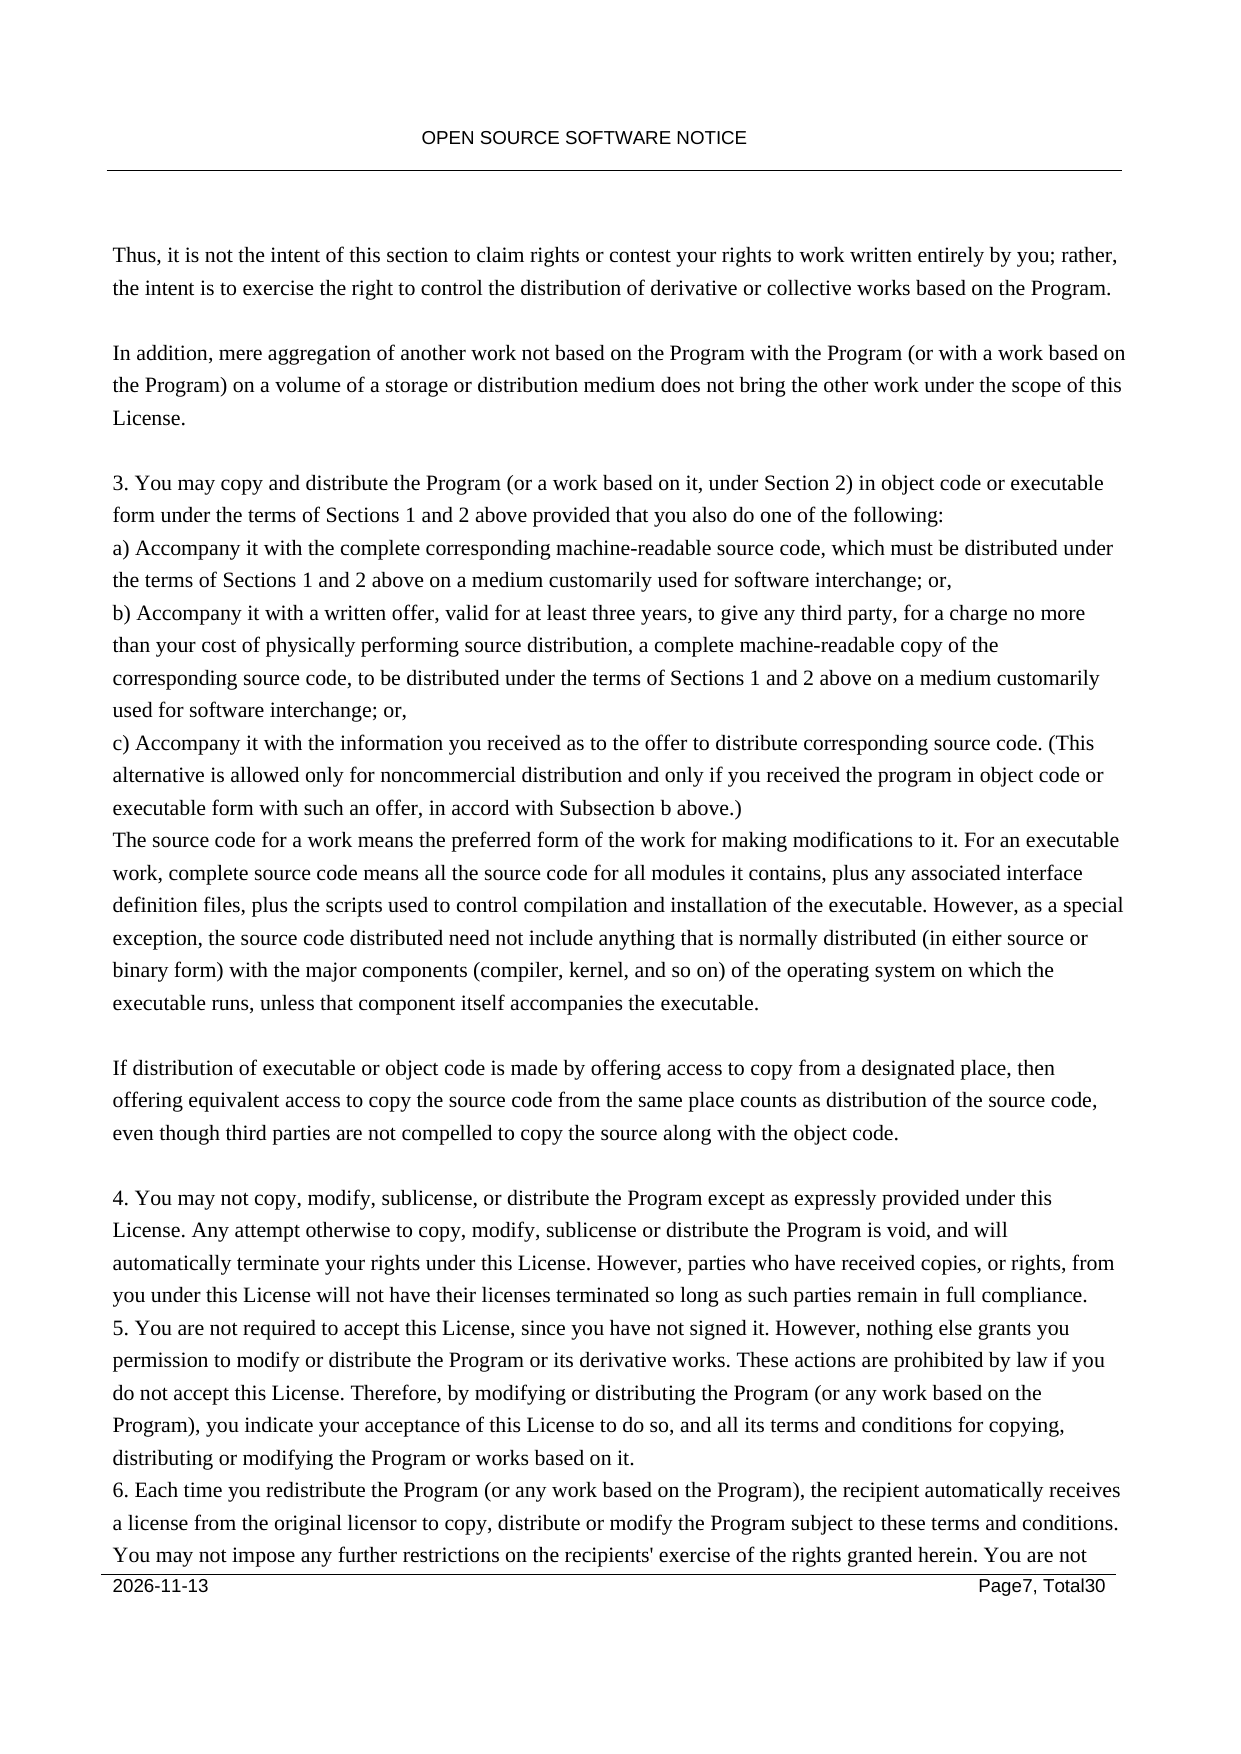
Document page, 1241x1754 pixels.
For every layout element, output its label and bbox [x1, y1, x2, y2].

text [112, 206, 1128, 1571]
